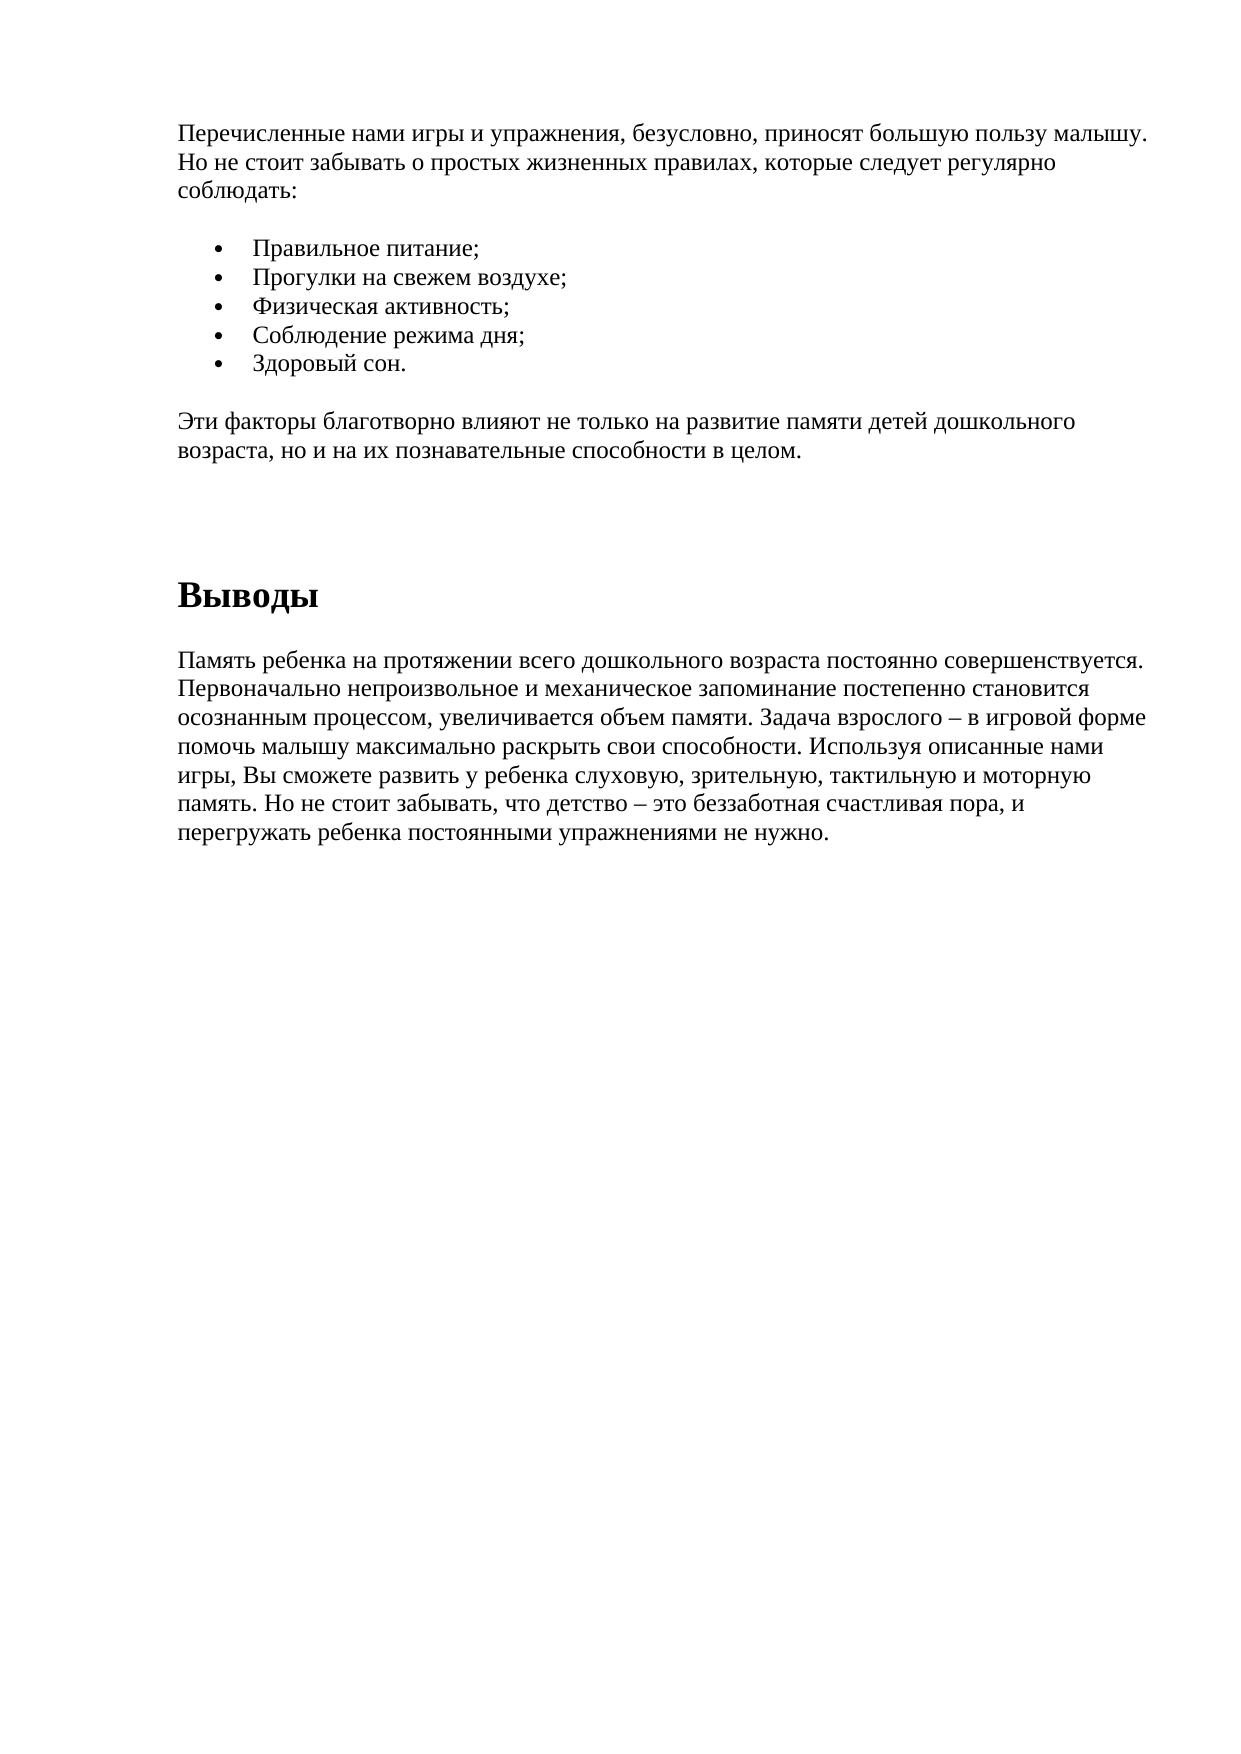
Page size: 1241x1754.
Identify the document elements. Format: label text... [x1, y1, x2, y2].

text Эти факторы благотворно влияют не только на развитие памяти детей дошкольного возраста, но и на их познавательные способности в целом. [177, 406, 1152, 464]
list Здоровый сон. [215, 348, 1152, 377]
text Перечисленные нами игры и упражнения, безусловно, приносят большую пользу малышу. Но не стоит забывать о простых жизненных правилах, которые следует регулярно соблюдать: [177, 118, 1152, 204]
list Соблюдение режима дня; [215, 320, 1152, 348]
list Прогулки на свежем воздухе; [215, 262, 1152, 291]
text Память ребенка на протяжении всего дошкольного возраста постоянно совершенствуется. Первоначально непроизвольное и механическое запоминание постепенно становится осознанным процессом, увеличивается объем памяти. Задача взрослого – в игровой форме помочь малышу максимально раскрыть свои способности. Используя описанные нами игры, Вы сможете развить у ребенка слуховую, зрительную, тактильную и моторную память. Но не стоит забывать, что детство – это беззаботная счастливая пора, и перегружать ребенка постоянными упражнениями не нужно. [177, 645, 1152, 846]
text Выводы [177, 572, 1152, 616]
list Физическая активность; [215, 291, 1152, 320]
list Правильное питание; [215, 233, 1152, 262]
